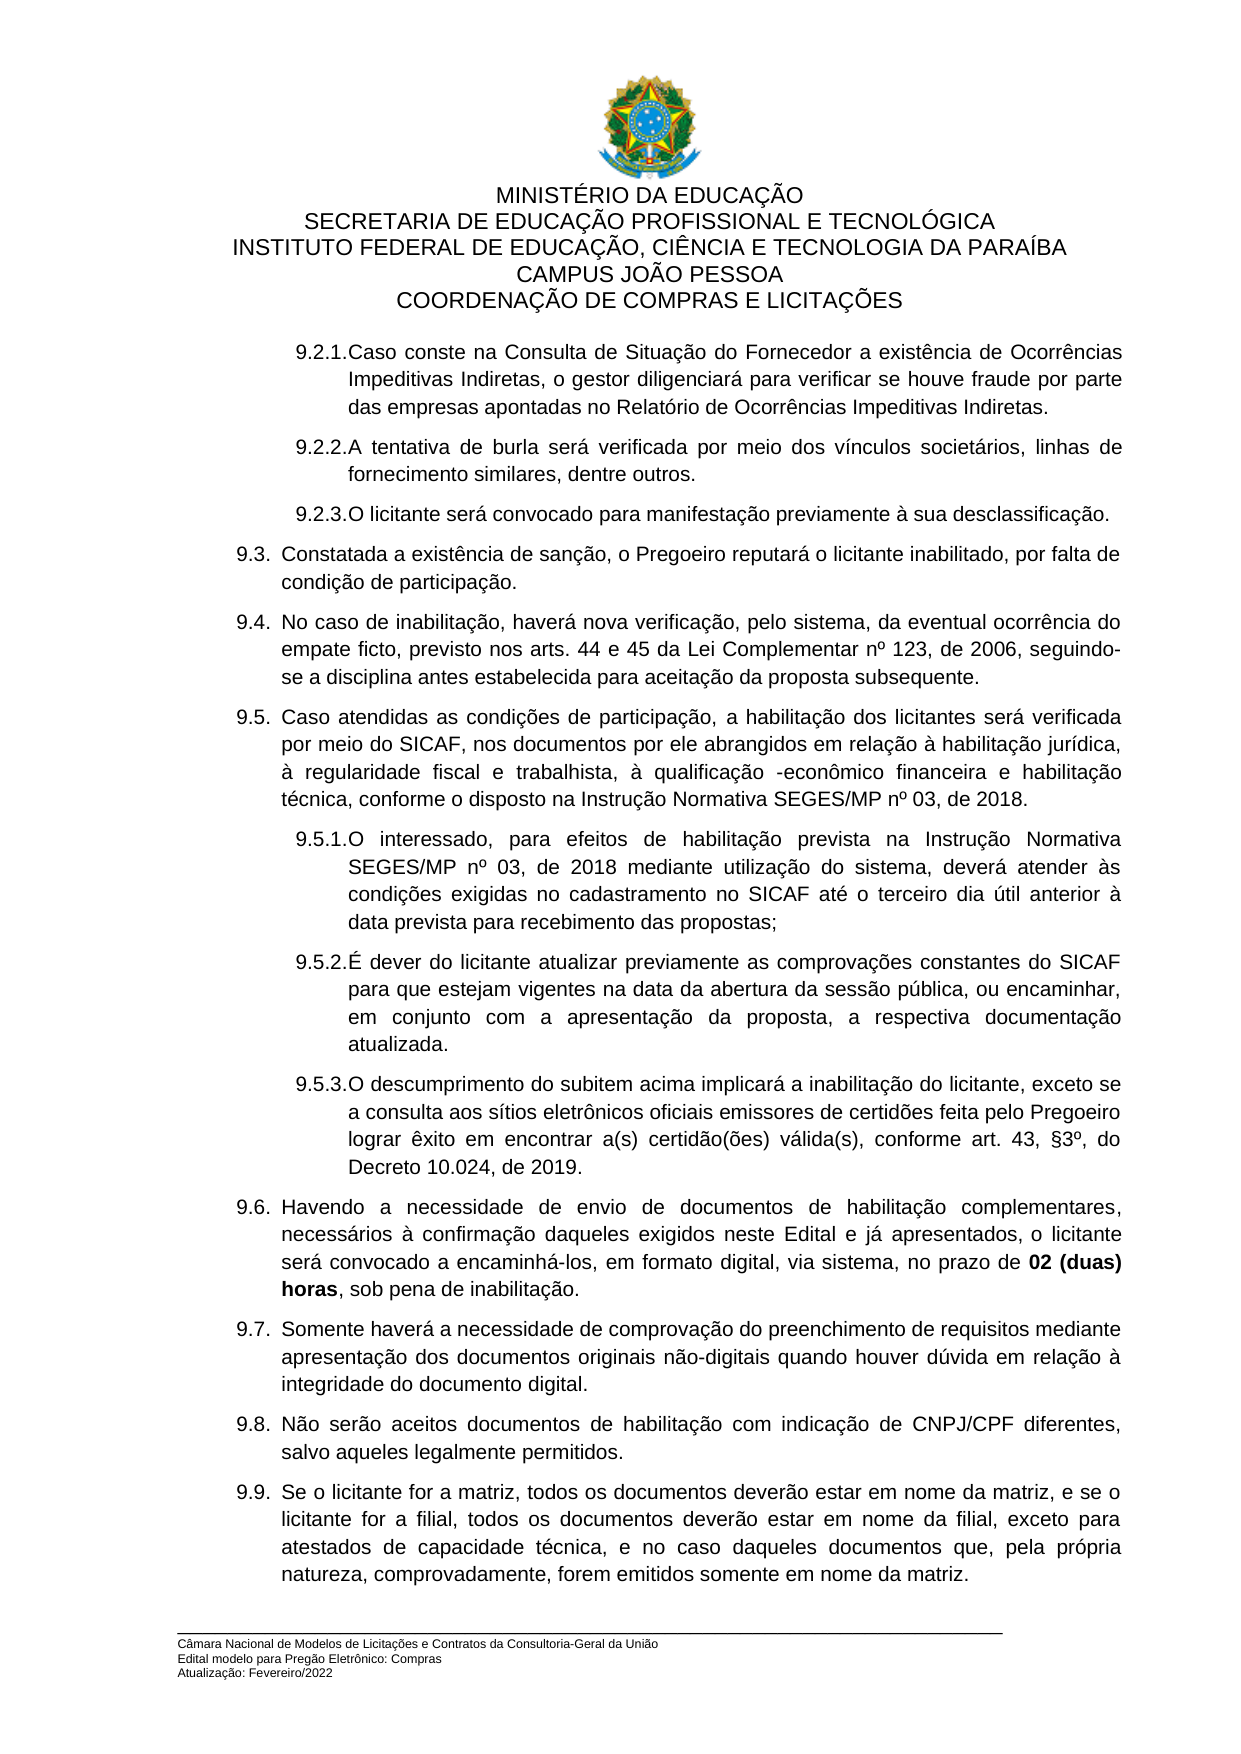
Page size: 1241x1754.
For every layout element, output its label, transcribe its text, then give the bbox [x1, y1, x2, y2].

list Não serão aceitos documentos de habilitação com indicação de CNPJ/CPF diferentes, salvo aqueles legalmente permitidos. [236, 1412, 1122, 1464]
list Havendo a necessidade de envio de documentos de habilitação complementares, necessários à confirmação daqueles exigidos neste Edital e já apresentados, o licitante será convocado a encaminhá-los, em formato digital, via sistema, no prazo de 02 (duas) horas, sob pena de inabilitação. [236, 1195, 1122, 1301]
list O descumprimento do subitem acima implicará a inabilitação do licitante, exceto se a consulta aos sítios eletrônicos oficiais emissores de certidões feita pelo Pregoeiro lograr êxito em encontrar a(s) certidão(ões) válida(s), conforme art. 43, §3º, do Decreto 10.024, de 2019. [295, 1072, 1122, 1179]
list O interessado, para efeitos de habilitação prevista na Instrução Normativa SEGES/MP nº 03, de 2018 mediante utilização do sistema, deverá atender às condições exigidas no cadastramento no SICAF até o terceiro dia útil anterior à data prevista para recebimento das propostas; [295, 827, 1122, 934]
list Caso atendidas as condições de participação, a habilitação dos licitantes será verificada por meio do SICAF, nos documentos por ele abrangidos em relação à habilitação jurídica, à regularidade fiscal e trabalhista, à qualificação -econômico financeira e habilitação técnica, conforme o disposto na Instrução Normativa SEGES/MP nº 03, de 2018. [236, 705, 1122, 811]
list A tentativa de burla será verificada por meio dos vínculos societários, linhas de fornecimento similares, dentre outros. [295, 435, 1124, 486]
list Constatada a existência de sanção, o Pregoeiro reputará o licitante inabilitado, por falta de condição de participação. [236, 542, 1122, 594]
picture [595, 73, 705, 182]
list Caso conste na Consulta de Situação do Fornecedor a existência de Ocorrências Impeditivas Indiretas, o gestor diligenciará para verificar se houve fraude por parte das empresas apontadas no Relatório de Ocorrências Impeditivas Indiretas. [295, 340, 1124, 419]
list É dever do licitante atualizar previamente as comprovações constantes do SICAF para que estejam vigentes na data da abertura da sessão pública, ou encaminhar, em conjunto com a apresentação da proposta, a respectiva documentação atualizada. [295, 950, 1122, 1056]
list O licitante será convocado para manifestação previamente à sua desclassificação. [295, 502, 1124, 526]
list No caso de inabilitação, haverá nova verificação, pelo sistema, da eventual ocorrência do empate ficto, previsto nos arts. 44 e 45 da Lei Complementar nº 123, de 2006, seguindo-se a disciplina antes estabelecida para aceitação da proposta subsequente. [236, 610, 1122, 689]
list Somente haverá a necessidade de comprovação do preenchimento de requisitos mediante apresentação dos documentos originais não-digitais quando houver dúvida em relação à integridade do documento digital. [236, 1317, 1122, 1396]
list Se o licitante for a matriz, todos os documentos deverão estar em nome da matriz, e se o licitante for a filial, todos os documentos deverão estar em nome da filial, exceto para atestados de capacidade técnica, e no caso daqueles documentos que, pela própria natureza, comprovadamente, forem emitidos somente em nome da matriz. [236, 1480, 1122, 1586]
